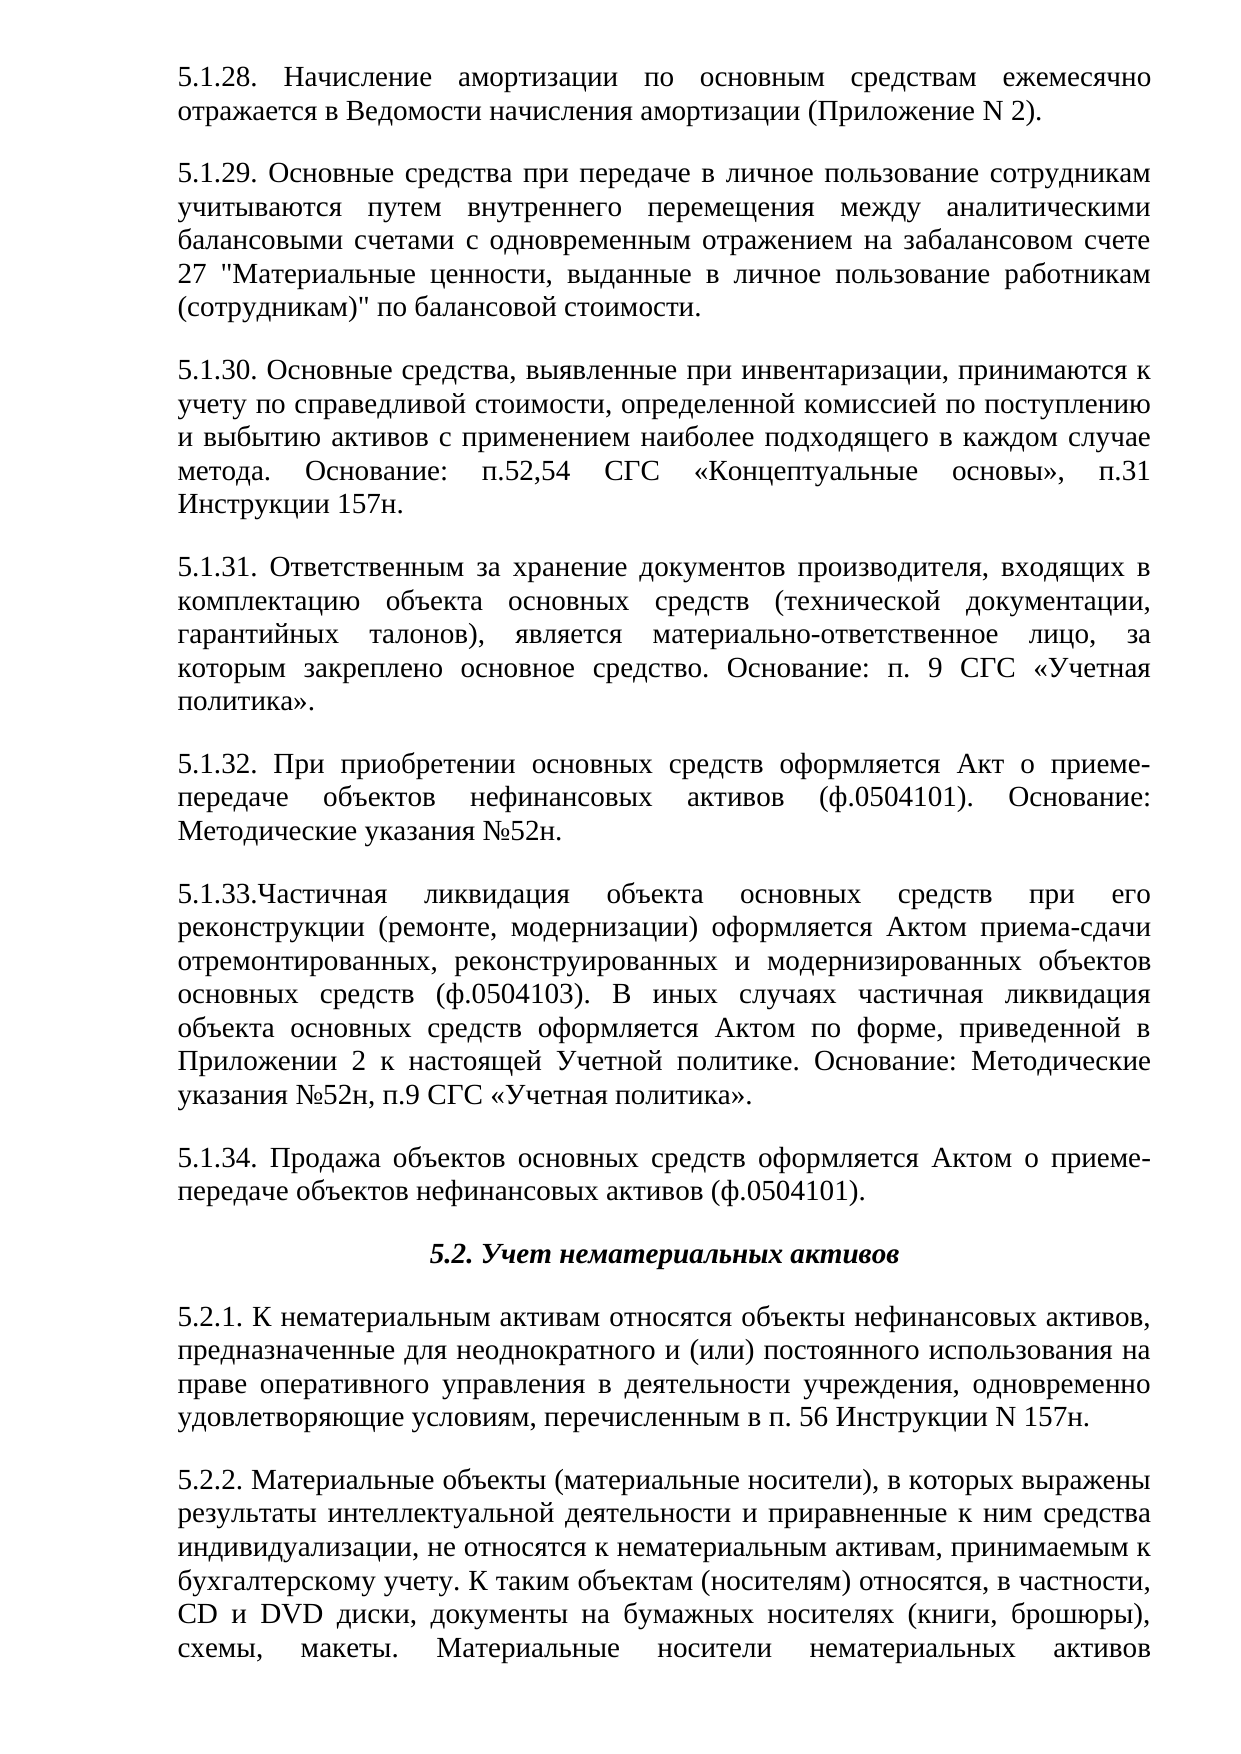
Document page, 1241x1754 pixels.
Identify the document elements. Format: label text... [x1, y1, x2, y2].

text 5.1.32. При приобретении основных средств оформляется Акт о приеме-передаче объектов нефинансовых активов (ф.0504101). Основание: Методические указания №52н. [177, 746, 1152, 847]
text 5.2.1. К нематериальным активам относятся объекты нефинансовых активов, предназначенные для неоднократного и (или) постоянного использования на праве оперативного управления в деятельности учреждения, одновременно удовлетворяющие условиям, перечисленным в п. 56 Инструкции N 157н. [177, 1299, 1152, 1433]
text 5.1.30. Основные средства, выявленные при инвентаризации, принимаются к учету по справедливой стоимости, определенной комиссией по поступлению и выбытию активов с применением наиболее подходящего в каждом случае метода. Основание: п.52,54 СГС «Концептуальные основы», п.31 Инструкции 157н. [177, 352, 1152, 520]
text 5.1.29. Основные средства при передаче в личное пользование сотрудникам учитываются путем внутреннего перемещения между аналитическими балансовыми счетами с одновременным отражением на забалансовом счете 27 "Материальные ценности, выданные в личное пользование работникам (сотрудникам)" по балансовой стоимости. [177, 155, 1152, 323]
text 5.1.31. Ответственным за хранение документов производителя, входящих в комплектацию объекта основных средств (технической документации, гарантийных талонов), является материально-ответственное лицо, за которым закреплено основное средство. Основание: п. 9 СГС «Учетная политика». [177, 549, 1152, 717]
text 5.1.34. Продажа объектов основных средств оформляется Актом о приеме-передаче объектов нефинансовых активов (ф.0504101). [177, 1140, 1152, 1207]
subtitle 5.2. Учет нематериальных активов [177, 1236, 1152, 1269]
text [177, 1462, 1152, 1663]
text 5.1.28. Начисление амортизации по основным средствам ежемесячно отражается в Ведомости начисления амортизации (Приложение N 2). [177, 59, 1152, 126]
text 5.1.33.Частичная ликвидация объекта основных средств при его реконструкции (ремонте, модернизации) оформляется Актом приема-сдачи отремонтированных, реконструированных и модернизированных объектов основных средств (ф.0504103). В иных случаях частичная ликвидация объекта основных средств оформляется Актом по форме, приведенной в Приложении 2 к настоящей Учетной политике. Основание: Методические указания №52н, п.9 СГС «Учетная политика». [177, 876, 1152, 1111]
